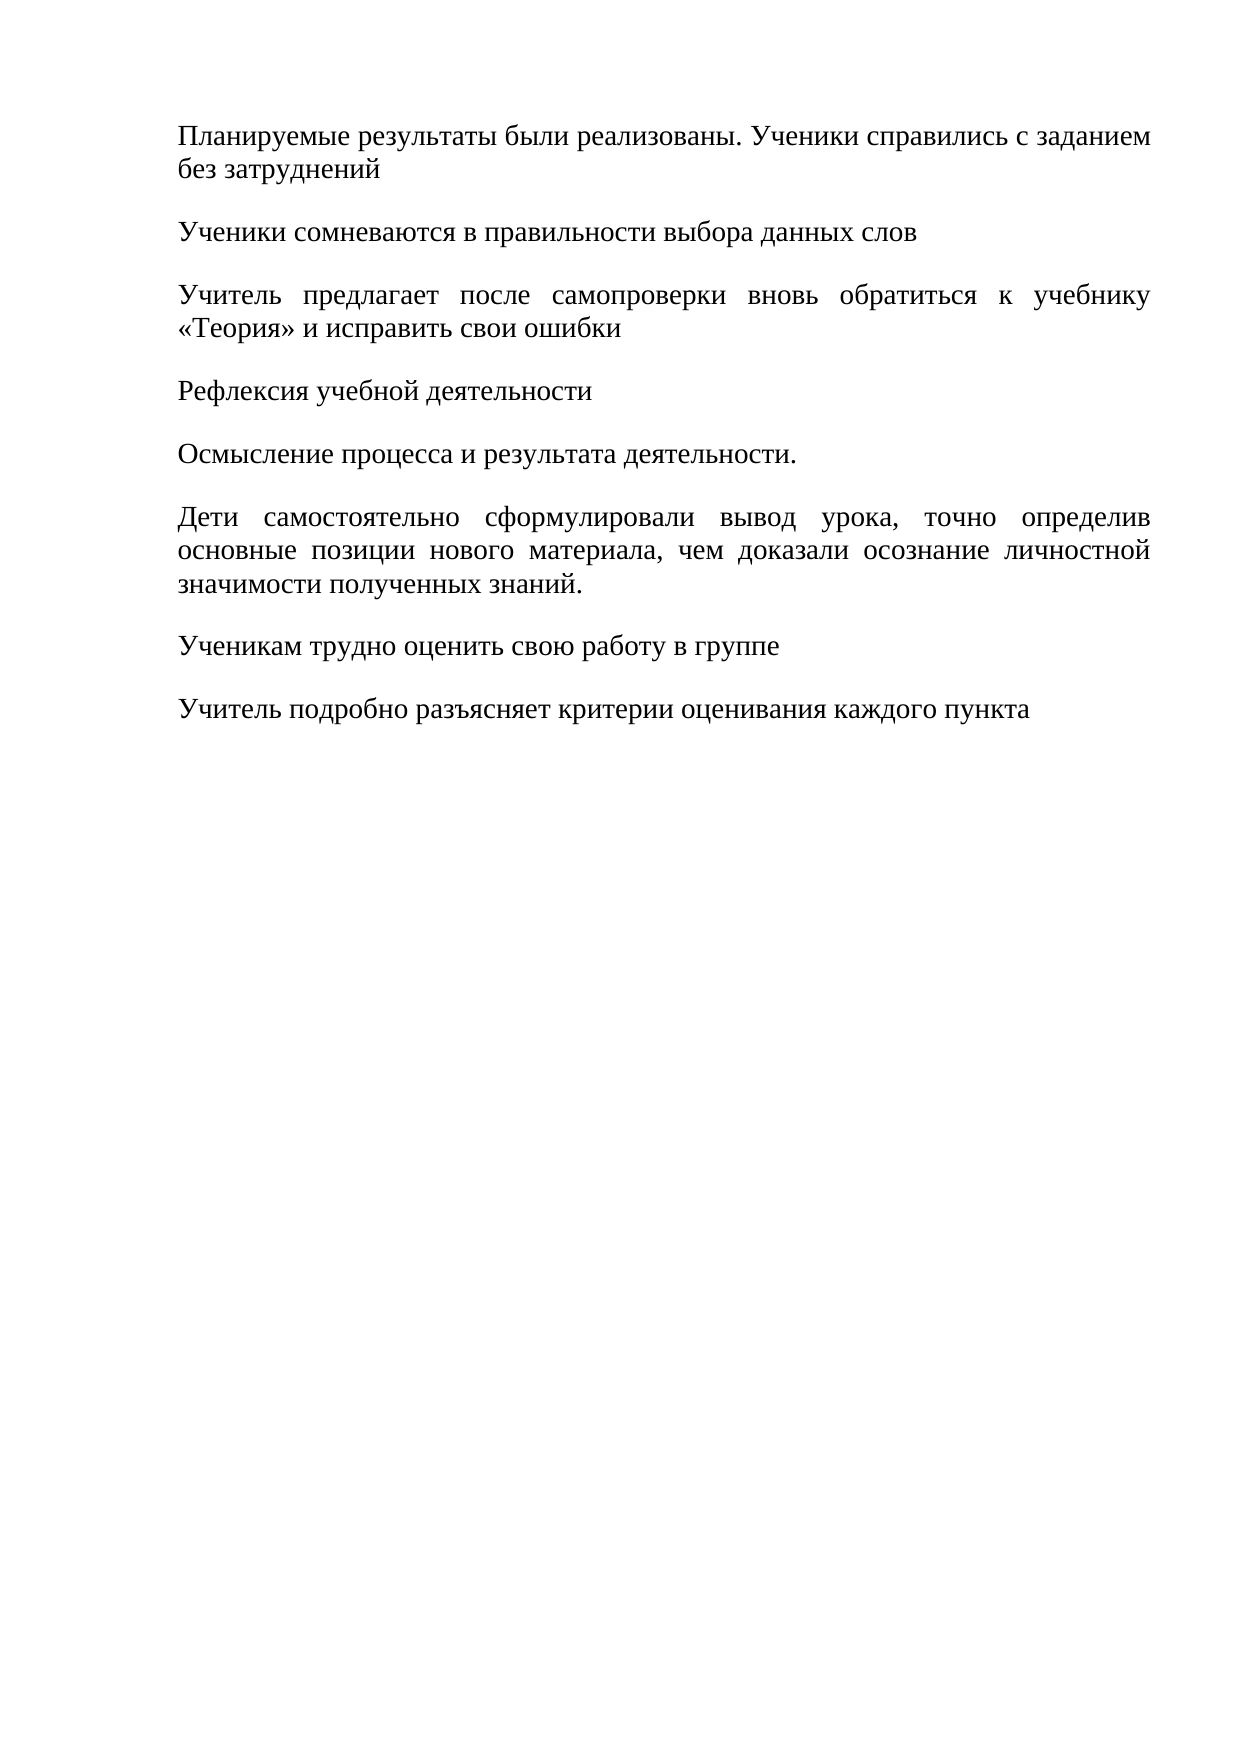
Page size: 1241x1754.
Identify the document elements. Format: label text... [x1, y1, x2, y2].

text Осмысление процесса и результата деятельности. [177, 436, 1152, 469]
text Ученикам трудно оценить свою работу в группе [177, 628, 1152, 662]
text Дети самостоятельно сформулировали вывод урока, точно определив основные позиции нового материала, чем доказали осознание личностной значимости полученных знаний. [177, 499, 1152, 599]
text Ученики сомневаются в правильности выбора данных слов [177, 214, 1152, 248]
text Рефлексия учебной деятельности [177, 373, 1152, 407]
text Учитель подробно разъясняет критерии оценивания каждого пункта [177, 691, 1152, 725]
text Учитель предлагает после самопроверки вновь обратиться к учебнику «Теория» и исправить свои ошибки [177, 277, 1152, 344]
text Планируемые результаты были реализованы. Ученики справились с заданием без затруднений [177, 118, 1152, 185]
